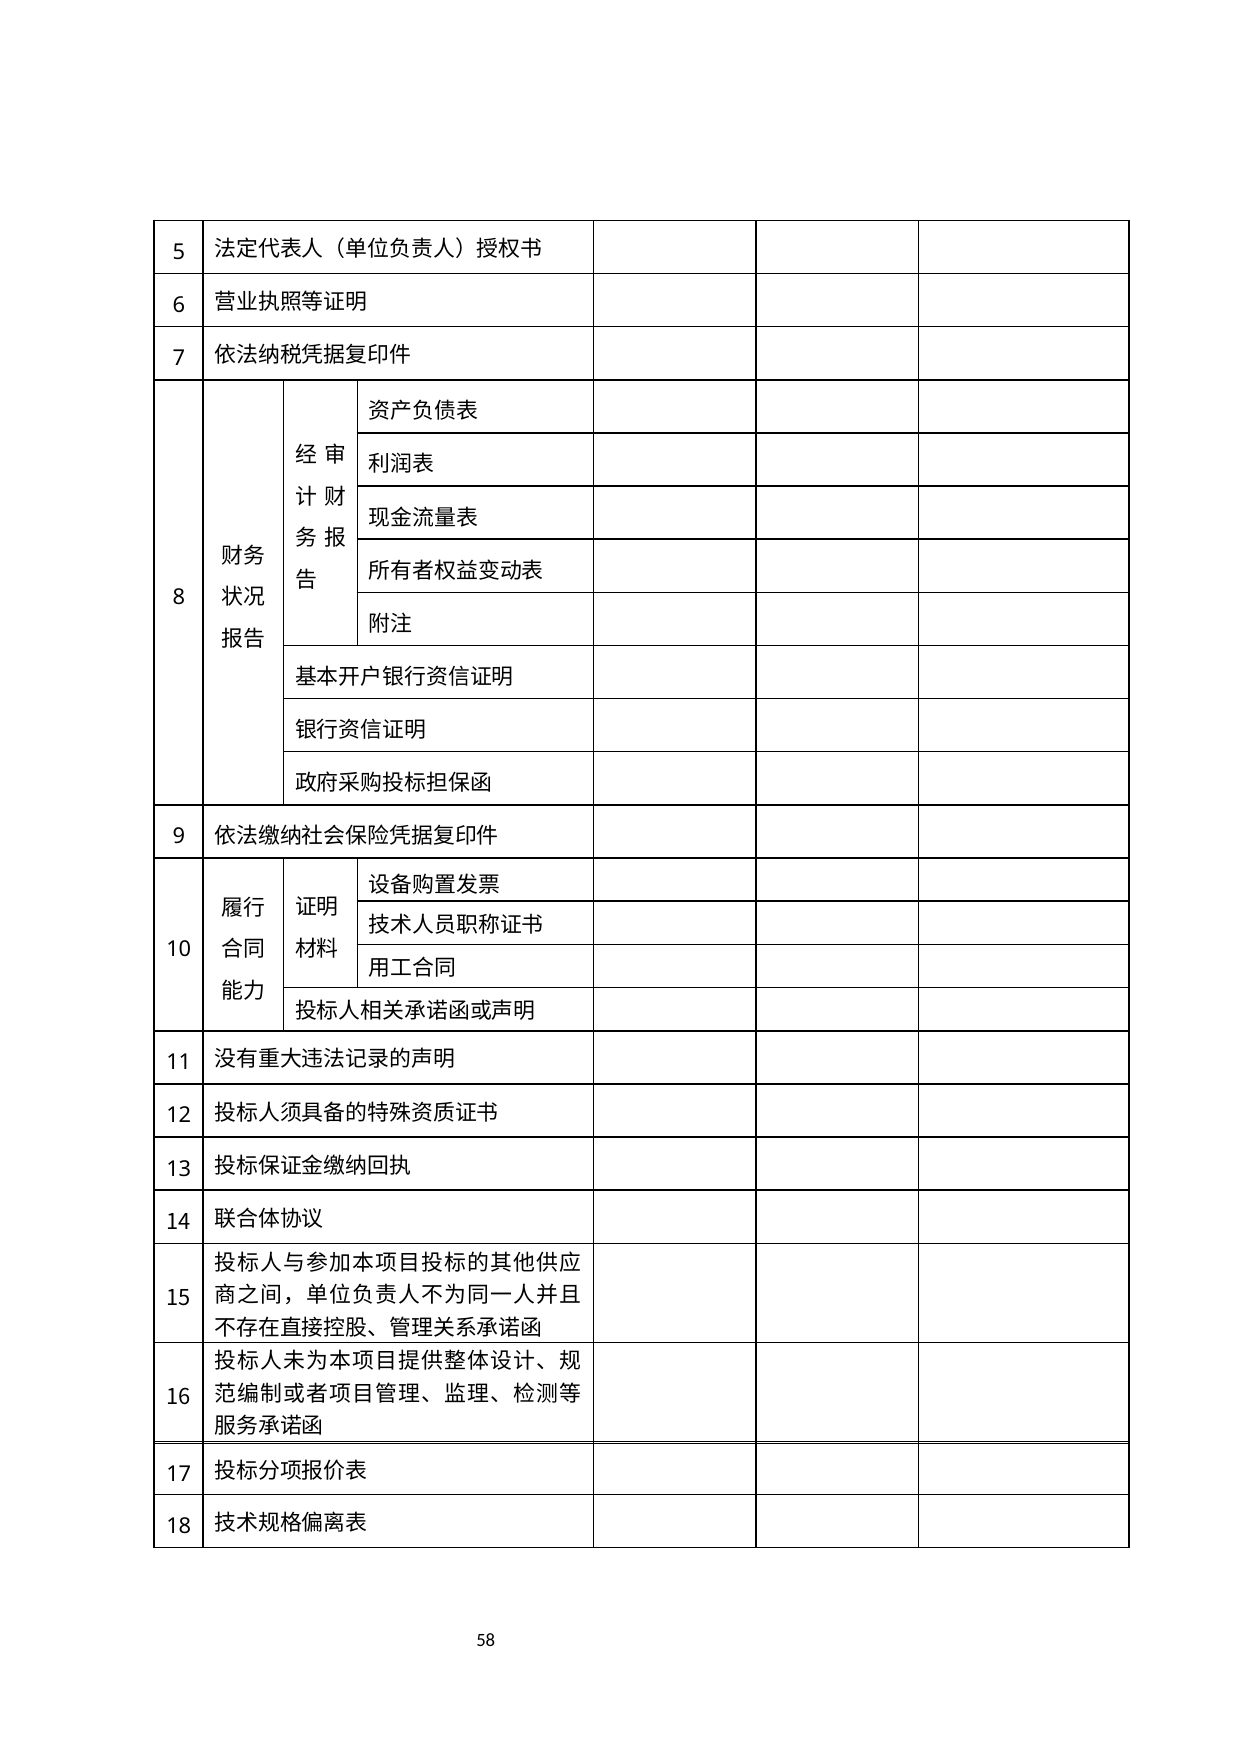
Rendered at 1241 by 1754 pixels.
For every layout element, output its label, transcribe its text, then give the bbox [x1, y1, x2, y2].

table_cell 没有重大违法记录的声明 [204, 1032, 593, 1083]
table_cell [919, 646, 1128, 698]
table_cell [919, 274, 1128, 326]
table_cell [757, 806, 918, 857]
table_cell [757, 1495, 918, 1547]
table_cell 技术规格偏离表 [204, 1495, 593, 1547]
table_cell 用工合同 [358, 945, 593, 987]
table_cell [594, 1495, 755, 1547]
table_cell [919, 221, 1128, 273]
table_cell [919, 1444, 1128, 1494]
table_cell 投标人须具备的特殊资质证书 [204, 1085, 593, 1136]
table_cell [594, 752, 755, 804]
table_cell [594, 327, 755, 379]
table_cell [594, 381, 755, 432]
table_cell [757, 1085, 918, 1136]
table_cell 5 [155, 221, 202, 273]
table_cell [594, 1191, 755, 1242]
table_cell 11 [155, 1032, 202, 1083]
table_cell [919, 487, 1128, 538]
table_cell [757, 1244, 918, 1342]
table_cell [757, 540, 918, 591]
table_cell 7 [155, 327, 202, 379]
table_cell [594, 699, 755, 751]
table_cell [594, 540, 755, 591]
table_cell [594, 593, 755, 644]
table_cell 营业执照等证明 [204, 274, 593, 326]
table_cell [757, 988, 918, 1030]
table_cell [594, 434, 755, 485]
table_cell [757, 1343, 918, 1441]
table_cell [594, 1032, 755, 1083]
table_cell [757, 859, 918, 900]
table_cell [594, 859, 755, 900]
table_cell [757, 902, 918, 943]
table_cell 13 [155, 1138, 202, 1189]
table_cell [919, 752, 1128, 804]
table_cell 投标人与参加本项目投标的其他供应商之间，单位负责人不为同一人并且不存在直接控股、管理关系承诺函 [204, 1244, 593, 1342]
table_cell [757, 381, 918, 432]
table_cell 法定代表人（单位负责人）授权书 [204, 221, 593, 273]
table_cell 投标人相关承诺函或声明 [284, 988, 593, 1030]
table_cell [757, 434, 918, 485]
table_cell [919, 593, 1128, 644]
table_cell [919, 1343, 1128, 1441]
table_cell 现金流量表 [358, 487, 593, 538]
table_cell [919, 988, 1128, 1030]
table_cell 18 [155, 1495, 202, 1547]
table_cell [757, 1191, 918, 1242]
table_cell [919, 434, 1128, 485]
table_cell 16 [155, 1343, 202, 1441]
table_cell [919, 540, 1128, 591]
table_cell 联合体协议 [204, 1191, 593, 1242]
table_cell 基本开户银行资信证明 [284, 646, 593, 698]
table_cell 9 [155, 806, 202, 857]
table_cell 投标保证金缴纳回执 [204, 1138, 593, 1189]
table_cell [594, 646, 755, 698]
table_cell 技术人员职称证书 [358, 902, 593, 943]
table_cell 附注 [358, 593, 593, 644]
table_cell 政府采购投标担保函 [284, 752, 593, 804]
table_cell [757, 487, 918, 538]
table_cell [757, 752, 918, 804]
table_cell 证明材料 [284, 859, 357, 987]
table_cell [594, 1444, 755, 1494]
table_cell [919, 1244, 1128, 1342]
table_cell 12 [155, 1085, 202, 1136]
table_cell [594, 1343, 755, 1441]
table_cell [757, 593, 918, 644]
table_cell [757, 699, 918, 751]
table_cell [757, 221, 918, 273]
table_cell [757, 1032, 918, 1083]
table_cell 17 [155, 1444, 202, 1494]
table_cell [757, 274, 918, 326]
table_cell 6 [155, 274, 202, 326]
table_cell [594, 487, 755, 538]
table_cell [594, 274, 755, 326]
table_cell [594, 1085, 755, 1136]
table_cell 所有者权益变动表 [358, 540, 593, 591]
table_cell 投标分项报价表 [204, 1444, 593, 1494]
table_cell [594, 1138, 755, 1189]
table_cell [919, 1191, 1128, 1242]
table_cell [919, 1085, 1128, 1136]
table_cell 10 [155, 859, 202, 1030]
table_cell 履行合同能力 [204, 859, 283, 1030]
table_cell 依法纳税凭据复印件 [204, 327, 593, 379]
table_cell [919, 381, 1128, 432]
table_cell [919, 806, 1128, 857]
table_cell 设备购置发票 [358, 859, 593, 900]
table_cell [594, 221, 755, 273]
table_cell [594, 988, 755, 1030]
table_cell [757, 945, 918, 987]
table_cell 14 [155, 1191, 202, 1242]
table_cell 财务状况报告 [204, 381, 283, 804]
table_cell 资产负债表 [358, 381, 593, 432]
table_cell [757, 1444, 918, 1494]
table_cell [919, 902, 1128, 943]
table_cell [594, 945, 755, 987]
table_cell [919, 945, 1128, 987]
table_cell [919, 1032, 1128, 1083]
table_cell [757, 327, 918, 379]
table_cell [757, 1138, 918, 1189]
table_cell 15 [155, 1244, 202, 1342]
table_cell [919, 699, 1128, 751]
table_cell [594, 806, 755, 857]
table_cell [919, 1138, 1128, 1189]
table_cell 银行资信证明 [284, 699, 593, 751]
table_cell 8 [155, 381, 202, 804]
table_cell 依法缴纳社会保险凭据复印件 [204, 806, 593, 857]
table_cell [594, 1244, 755, 1342]
table_cell 经审计财务报告 [284, 381, 357, 644]
table_cell 投标人未为本项目提供整体设计、规范编制或者项目管理、监理、检测等服务承诺函 [204, 1343, 593, 1441]
table_cell [919, 859, 1128, 900]
table_cell [594, 902, 755, 943]
table_cell [919, 1495, 1128, 1547]
table_cell 利润表 [358, 434, 593, 485]
table_cell [757, 646, 918, 698]
table_cell [919, 327, 1128, 379]
